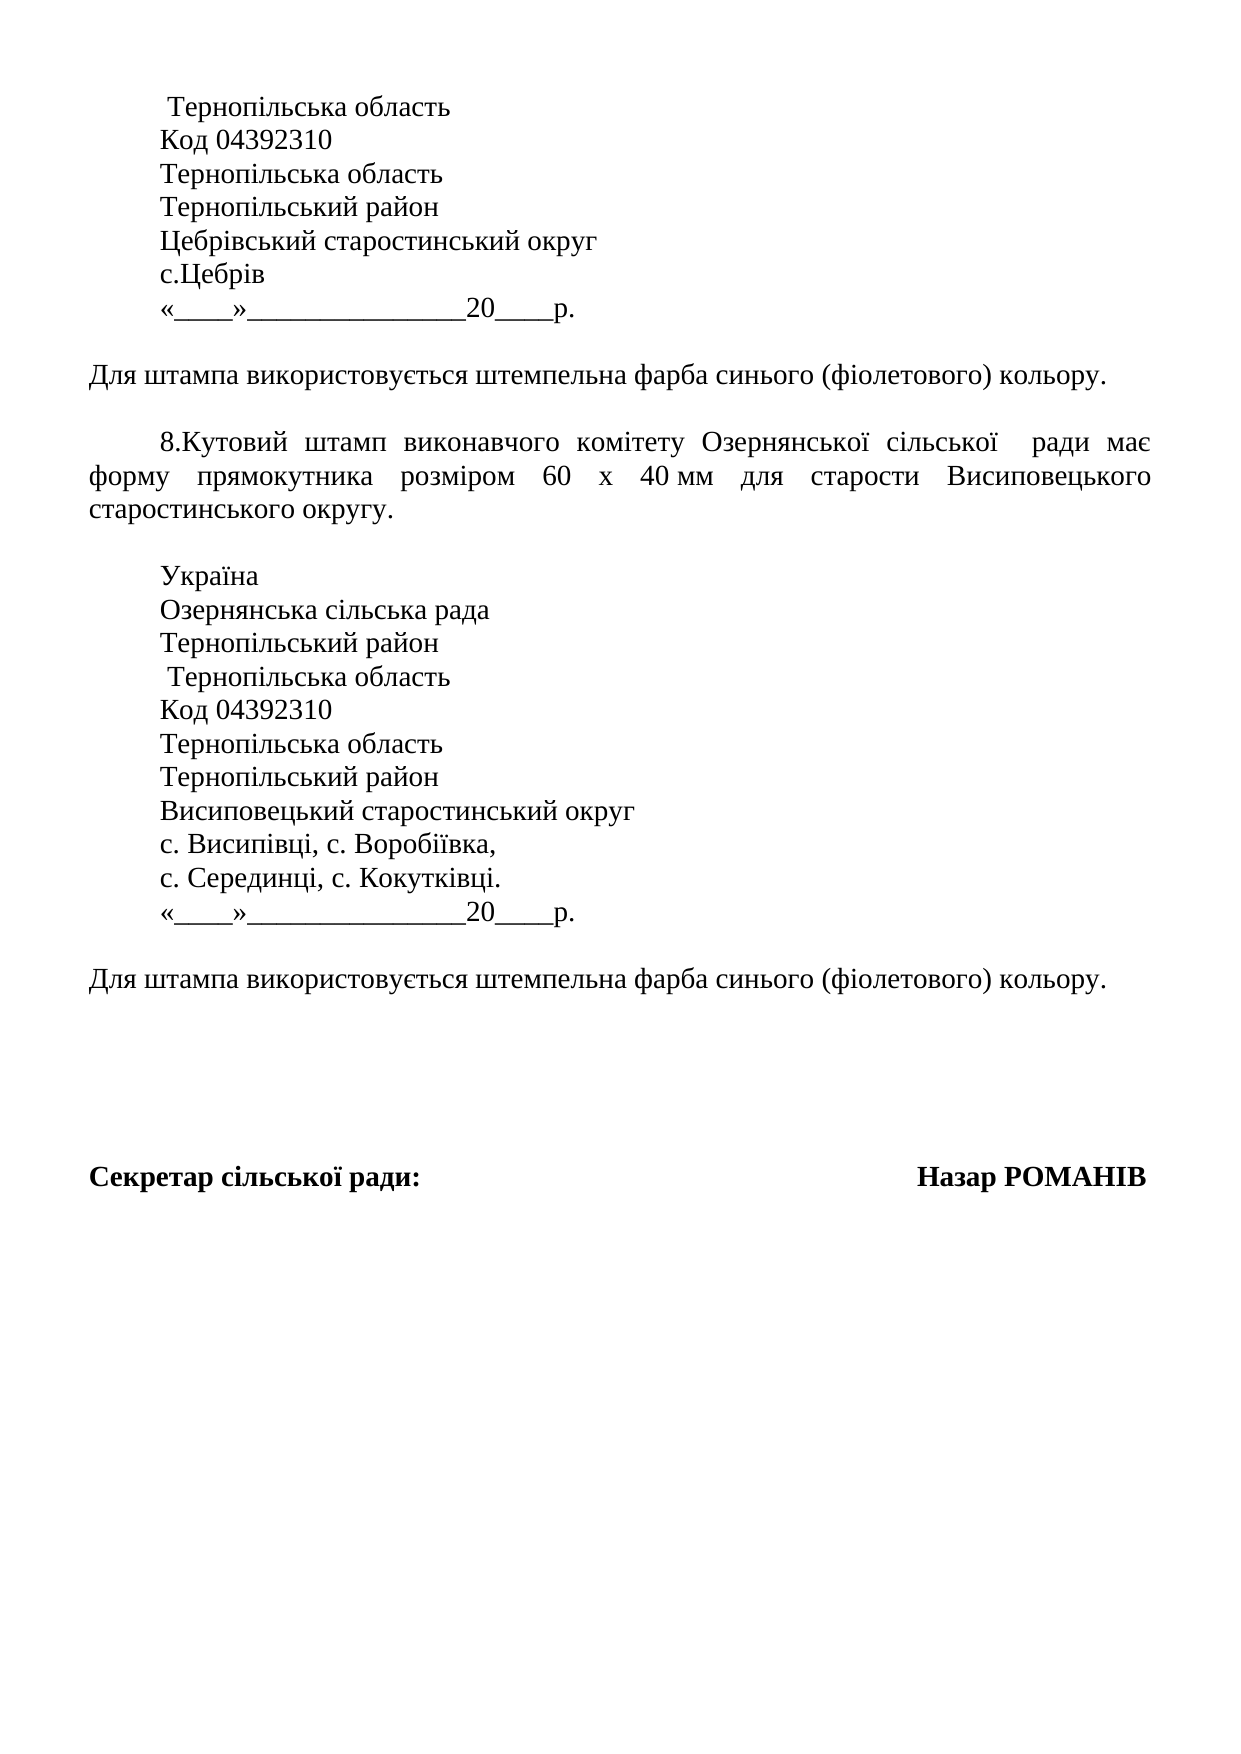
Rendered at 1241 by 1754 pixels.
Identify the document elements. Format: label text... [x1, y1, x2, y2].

text с. Серединці, с. Кокутківці. [89, 860, 1152, 894]
text Для штампа використовується штемпельна фарба синього (фіолетового) кольору. [89, 961, 1152, 994]
text Секретар сільської ради: Назар РОМАНІВ [89, 1159, 1152, 1193]
text Тернопільський район [89, 759, 1152, 793]
text Код 04392310 [89, 122, 1152, 156]
text Висиповецький старостинський округ [89, 793, 1152, 827]
text Код 04392310 [89, 692, 1152, 726]
text Озернянська сільська рада [89, 592, 1152, 625]
text «____»_______________20____р. [89, 290, 1152, 323]
text Україна [89, 558, 1152, 592]
text с. Висипівці, с. Воробіївка, [89, 827, 1152, 860]
text Тернопільський район [89, 189, 1152, 223]
text Тернопільський район [89, 625, 1152, 659]
text Цебрівський старостинський округ [89, 223, 1152, 256]
text Тернопільська область [89, 659, 1152, 692]
text Для штампа використовується штемпельна фарба синього (фіолетового) кольору. [89, 357, 1152, 391]
text «____»_______________20____р. [89, 894, 1152, 927]
text Тернопільська область [89, 726, 1152, 759]
text 8.Кутовий штамп виконавчого комітету Озернянської сільської ради має форму прямокутника розміром 60 х 40 мм для старости Висиповецького старостинського округу. [89, 424, 1152, 525]
text Тернопільська область [89, 156, 1152, 189]
text с.Цебрів [89, 256, 1152, 290]
text Тернопільська область [89, 89, 1152, 122]
